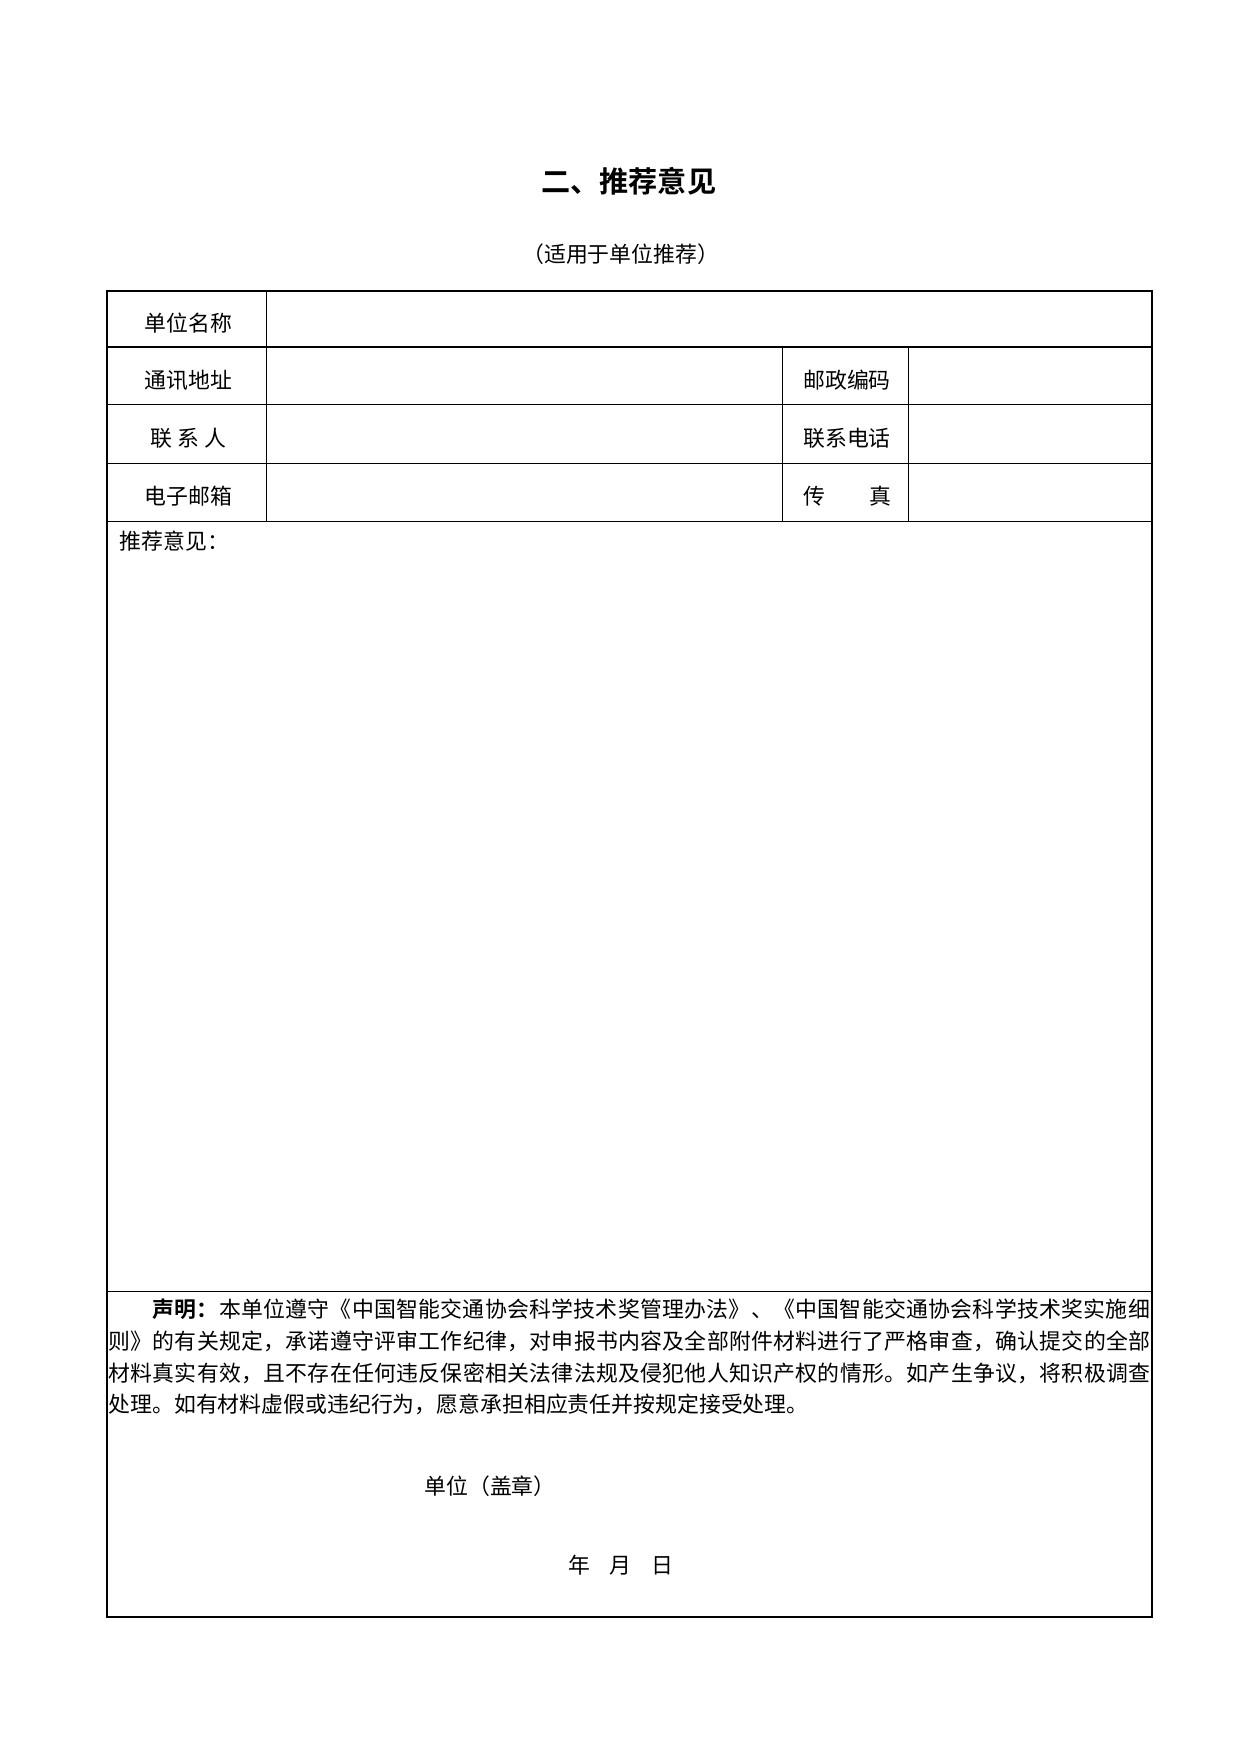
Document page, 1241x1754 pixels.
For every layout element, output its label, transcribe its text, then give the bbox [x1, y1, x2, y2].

table_cell [267, 464, 782, 521]
table_cell [909, 464, 1151, 521]
table_cell 电子邮箱 [108, 464, 266, 521]
table_cell 传 真 [783, 464, 908, 521]
table_cell 通讯地址 [108, 348, 266, 404]
table_cell [909, 405, 1151, 462]
table_header [267, 292, 1151, 346]
subtitle 二、推荐意见 [106, 158, 1151, 201]
table_cell [267, 405, 782, 462]
table_cell 推荐意见： [108, 522, 1151, 1291]
table_header 单位名称 [108, 292, 266, 346]
table_cell 联系电话 [783, 405, 908, 462]
table_cell [267, 348, 782, 404]
table_cell [909, 348, 1151, 404]
table_cell 联 系 人 [108, 405, 266, 462]
table_cell 声明：本单位遵守《中国智能交通协会科学技术奖管理办法》、《中国智能交通协会科学技术奖实施细则》的有关规定，承诺遵守评审工作纪律，对申报书内容及全部附件材料进行了严格审查，确认提交的全部材料真实有效，且不存在任何违反保密相关法律法规及侵犯他人知识产权的情形。如产生争议，将积极调查处理。如有材料虚假或违纪行为，愿意承担相应责任并按规定接受处理。 单位（盖章） 年 月 日 [108, 1292, 1151, 1616]
table_cell 邮政编码 [783, 348, 908, 404]
text （适用于单位推荐） [223, 237, 1018, 269]
